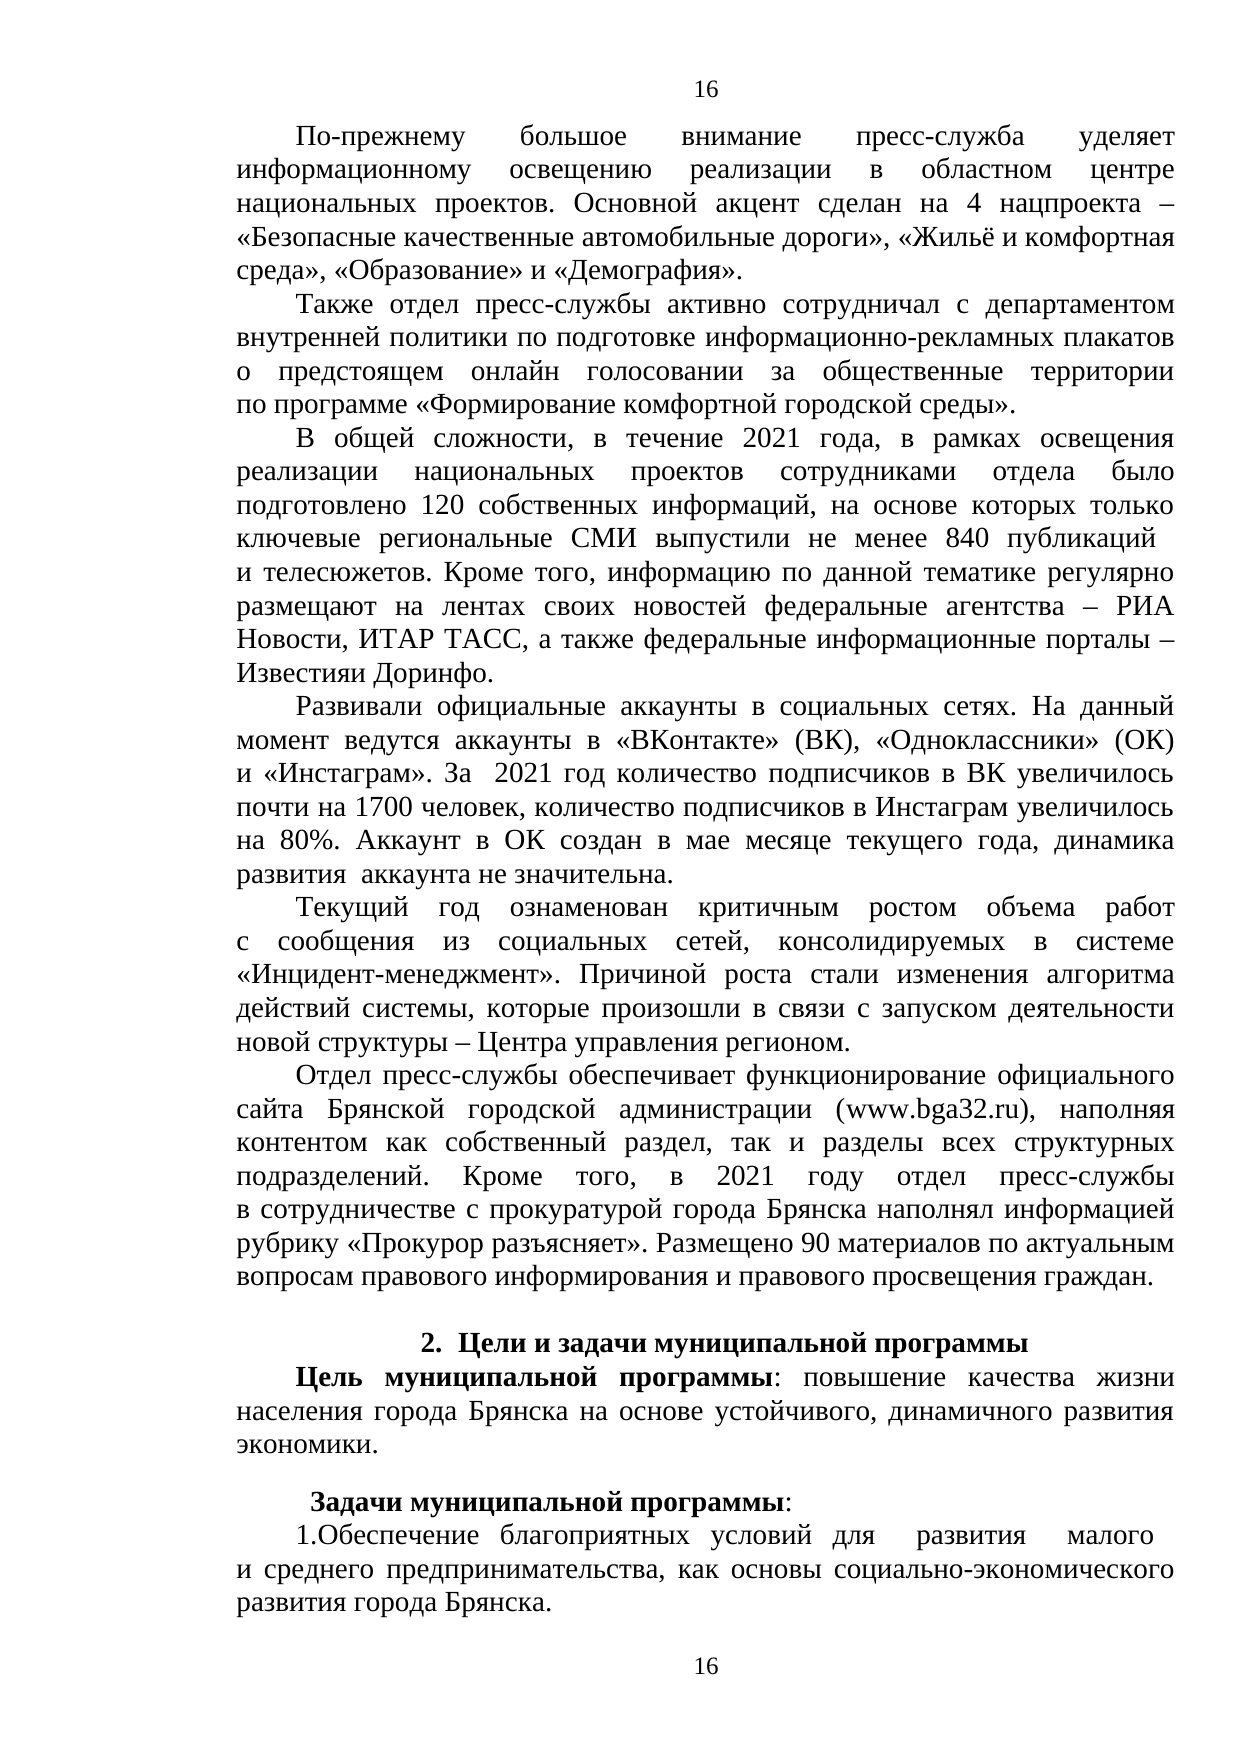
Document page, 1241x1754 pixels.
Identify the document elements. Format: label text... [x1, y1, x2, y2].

text В общей сложности, в течение 2021 года, в рамках освещения реализации национальных проектов сотрудниками отдела было подготовлено 120 собственных информаций, на основе которых только ключевые региональные СМИ выпустили не менее 840 публикаций и телесюжетов. Кроме того, информацию по данной тематике регулярно размещают на лентах своих новостей федеральные агентства – РИА Новости, ИТАР ТАСС, а также федеральные информационные порталы – Известияи Доринфо. [236, 420, 1175, 688]
text Также отдел пресс-службы активно сотрудничал с департаментом внутренней политики по подготовке информационно-рекламных плакатов о предстоящем онлайн голосовании за общественные территории по программе «Формирование комфортной городской среды». [236, 286, 1175, 420]
text Текущий год ознаменован критичным ростом объема работ с сообщения из социальных сетей, консолидируемых в системе «Инцидент-менеджмент». Причиной роста стали изменения алгоритма действий системы, которые произошли в связи с запуском деятельности новой структуры – Центра управления регионом. [236, 889, 1175, 1057]
text По-прежнему большое внимание пресс-служба уделяет информационному освещению реализации в областном центре национальных проектов. Основной акцент сделан на 4 нацпроекта – «Безопасные качественные автомобильные дороги», «Жильё и комфортная среда», «Образование» и «Демография». [236, 118, 1175, 286]
text 1.Обеспечение благоприятных условий для развития малого и среднего предпринимательства, как основы социально-экономического развития города Брянска. [236, 1517, 1175, 1618]
list Цели и задачи муниципальной программы [274, 1326, 1175, 1359]
text Развивали официальные аккаунты в социальных сетях. На данный момент ведутся аккаунты в «ВКонтакте» (ВК), «Одноклассники» (ОК) и «Инстаграм». За 2021 год количество подписчиков в ВК увеличилось почти на 1700 человек, количество подписчиков в Инстаграм увеличилось на 80%. Аккаунт в ОК создан в мае месяце текущего года, динамика развития аккаунта не значительна. [236, 688, 1175, 889]
text Задачи муниципальной программы: [236, 1484, 1175, 1517]
text Отдел пресс-службы обеспечивает функционирование официального сайта Брянской городской администрации (www.bga32.ru), наполняя контентом как собственный раздел, так и разделы всех структурных подразделений. Кроме того, в 2021 году отдел пресс-службы в сотрудничестве с прокуратурой города Брянска наполнял информацией рубрику «Прокурор разъясняет». Размещено 90 материалов по актуальным вопросам правового информирования и правового просвещения граждан. [236, 1057, 1175, 1292]
text Цель муниципальной программы: повышение качества жизни населения города Брянска на основе устойчивого, динамичного развития экономики. [236, 1359, 1175, 1460]
